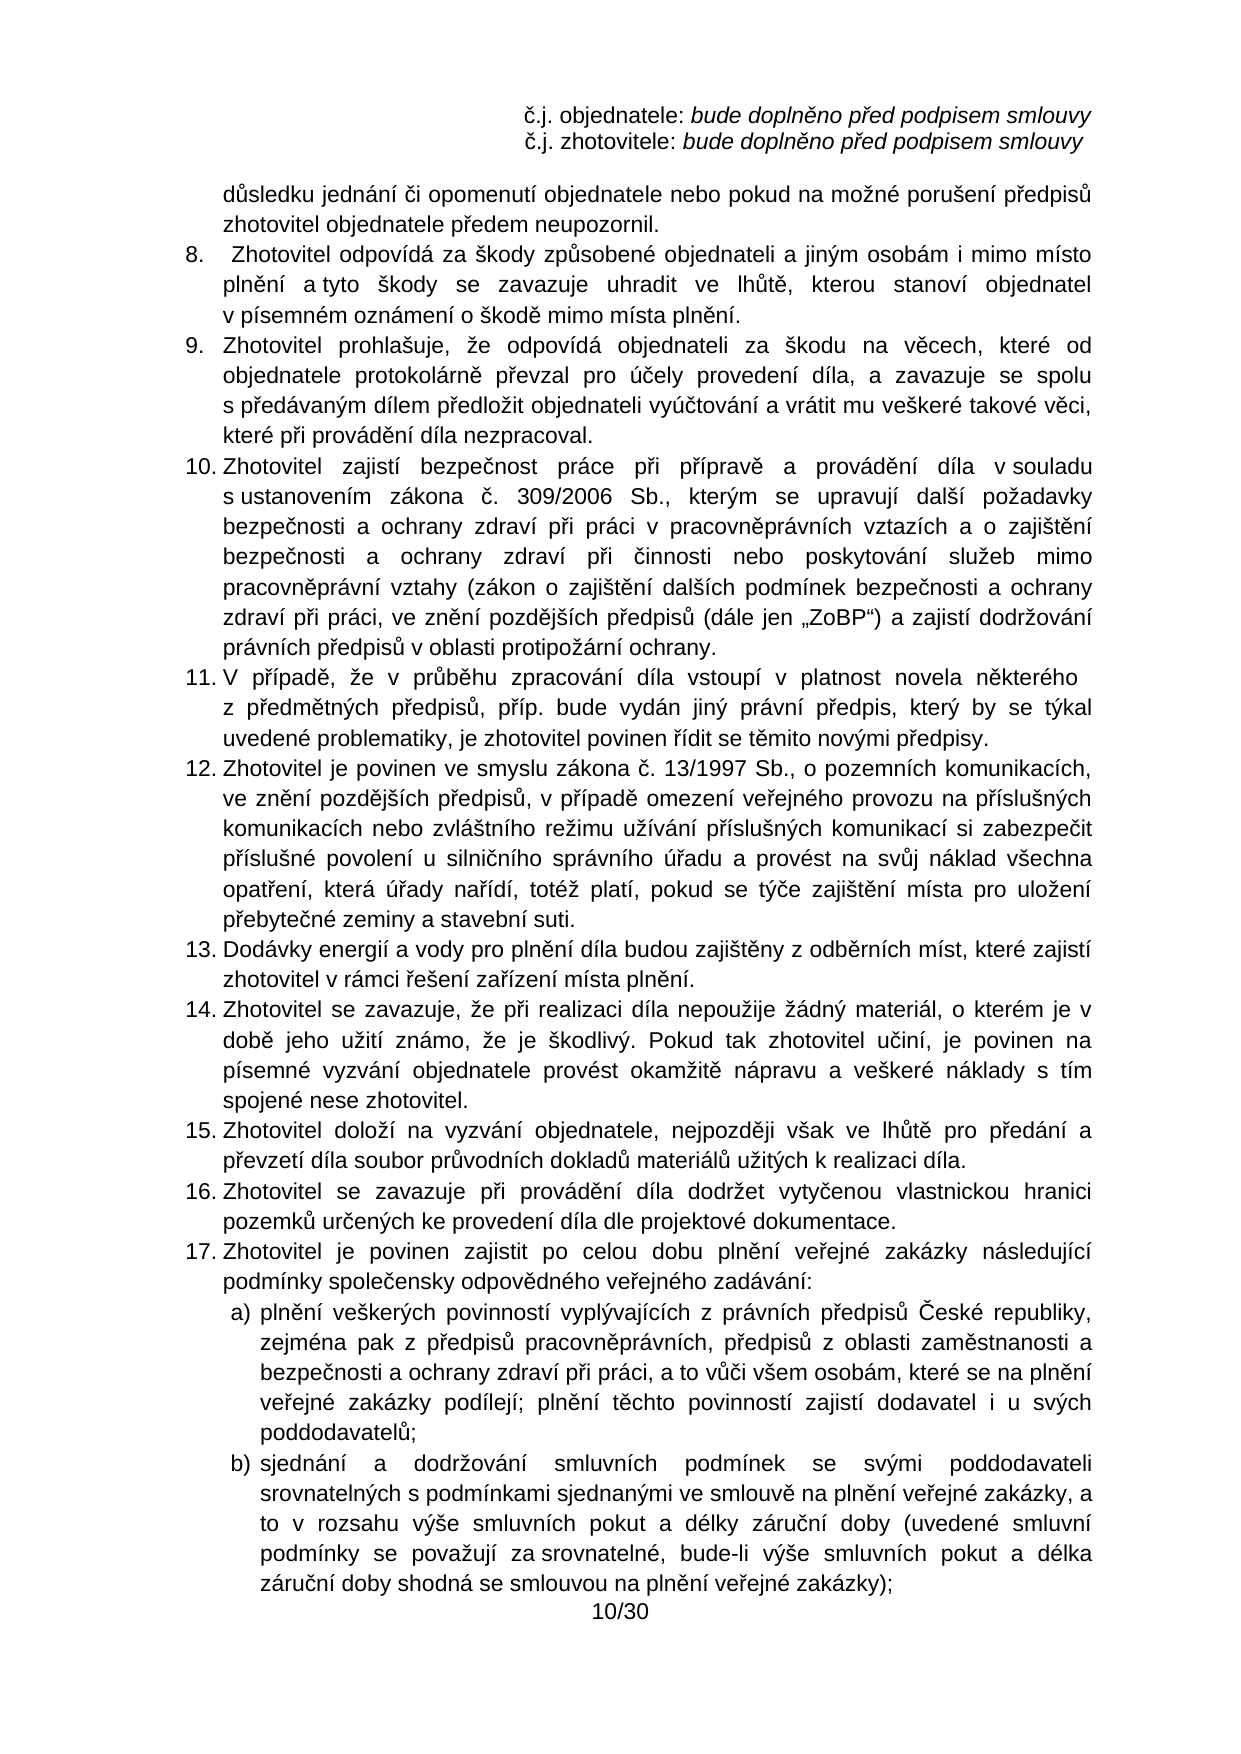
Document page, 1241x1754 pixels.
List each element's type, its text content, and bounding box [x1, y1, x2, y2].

list Zhotovitel je povinen zajistit po celou dobu plnění veřejné zakázky následující podmínky společensky odpovědného veřejného zadávání: [185, 1238, 1093, 1295]
list Zhotovitel zajistí bezpečnost práce při přípravě a provádění díla v souladu s ustanovením zákona č. 309/2006 Sb., kterým se upravují další požadavky bezpečnosti a ochrany zdraví při práci v pracovněprávních vztazích a o zajištění bezpečnosti a ochrany zdraví při činnosti nebo poskytování služeb mimo pracovněprávní vztahy (zákon o zajištění dalších podmínek bezpečnosti a ochrany zdraví při práci, ve znění pozdějších předpisů (dále jen „ZoBP“) a zajistí dodržování právních předpisů v oblasti protipožární ochrany. [185, 453, 1093, 660]
list Zhotovitel prohlašuje, že odpovídá objednateli za škodu na věcech, které od objednatele protokolárně převzal pro účely provedení díla, a zavazuje se spolu s předávaným dílem předložit objednateli vyúčtování a vrátit mu veškeré takové věci, které při provádění díla nezpracoval. [185, 332, 1093, 449]
list V případě, že v průběhu zpracování díla vstoupí v platnost novela některého z předmětných předpisů, příp. bude vydán jiný právní předpis, který by se týkal uvedené problematiky, je zhotovitel povinen řídit se těmito novými předpisy. [185, 664, 1093, 751]
list Zhotovitel doloží na vyzvání objednatele, nejpozději však ve lhůtě pro předání a převzetí díla soubor průvodních dokladů materiálů užitých k realizaci díla. [185, 1117, 1093, 1174]
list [185, 181, 1093, 237]
list Zhotovitel se zavazuje při provádění díla dodržet vytyčenou vlastnickou hranici pozemků určených ke provedení díla dle projektové dokumentace. [185, 1178, 1093, 1234]
list sjednání a dodržování smluvních podmínek se svými poddodavateli srovnatelných s podmínkami sjednanými ve smlouvě na plnění veřejné zakázky, a to v rozsahu výše smluvních pokut a délky záruční doby (uvedené smluvní podmínky se považují za srovnatelné, bude-li výše smluvních pokut a délka záruční doby shodná se smlouvou na plnění veřejné zakázky); [230, 1449, 1093, 1597]
list Zhotovitel se zavazuje, že při realizaci díla nepoužije žádný materiál, o kterém je v době jeho užití známo, že je škodlivý. Pokud tak zhotovitel učiní, je povinen na písemné vyzvání objednatele provést okamžitě nápravu a veškeré náklady s tím spojené nese zhotovitel. [185, 996, 1093, 1113]
list Zhotovitel je povinen ve smyslu zákona č. 13/1997 Sb., o pozemních komunikacích, ve znění pozdějších předpisů, v případě omezení veřejného provozu na příslušných komunikacích nebo zvláštního režimu užívání příslušných komunikací si zabezpečit příslušné povolení u silničního správního úřadu a provést na svůj náklad všechna opatření, která úřady nařídí, totéž platí, pokud se týče zajištění místa pro uložení přebytečné zeminy a stavební suti. [185, 755, 1093, 932]
list plnění veškerých povinností vyplývajících z právních předpisů České republiky, zejména pak z předpisů pracovněprávních, předpisů z oblasti zaměstnanosti a bezpečnosti a ochrany zdraví při práci, a to vůči všem osobám, které se na plnění veřejné zakázky podílejí; plnění těchto povinností zajistí dodavatel i u svých poddodavatelů; [230, 1298, 1093, 1446]
list Zhotovitel odpovídá za škody způsobené objednateli a jiným osobám i mimo místo plnění a tyto škody se zavazuje uhradit ve lhůtě, kterou stanoví objednatel v písemném oznámení o škodě mimo místa plnění. [185, 241, 1093, 328]
list Dodávky energií a vody pro plnění díla budou zajištěny z odběrních míst, které zajistí zhotovitel v rámci řešení zařízení místa plnění. [185, 936, 1093, 993]
